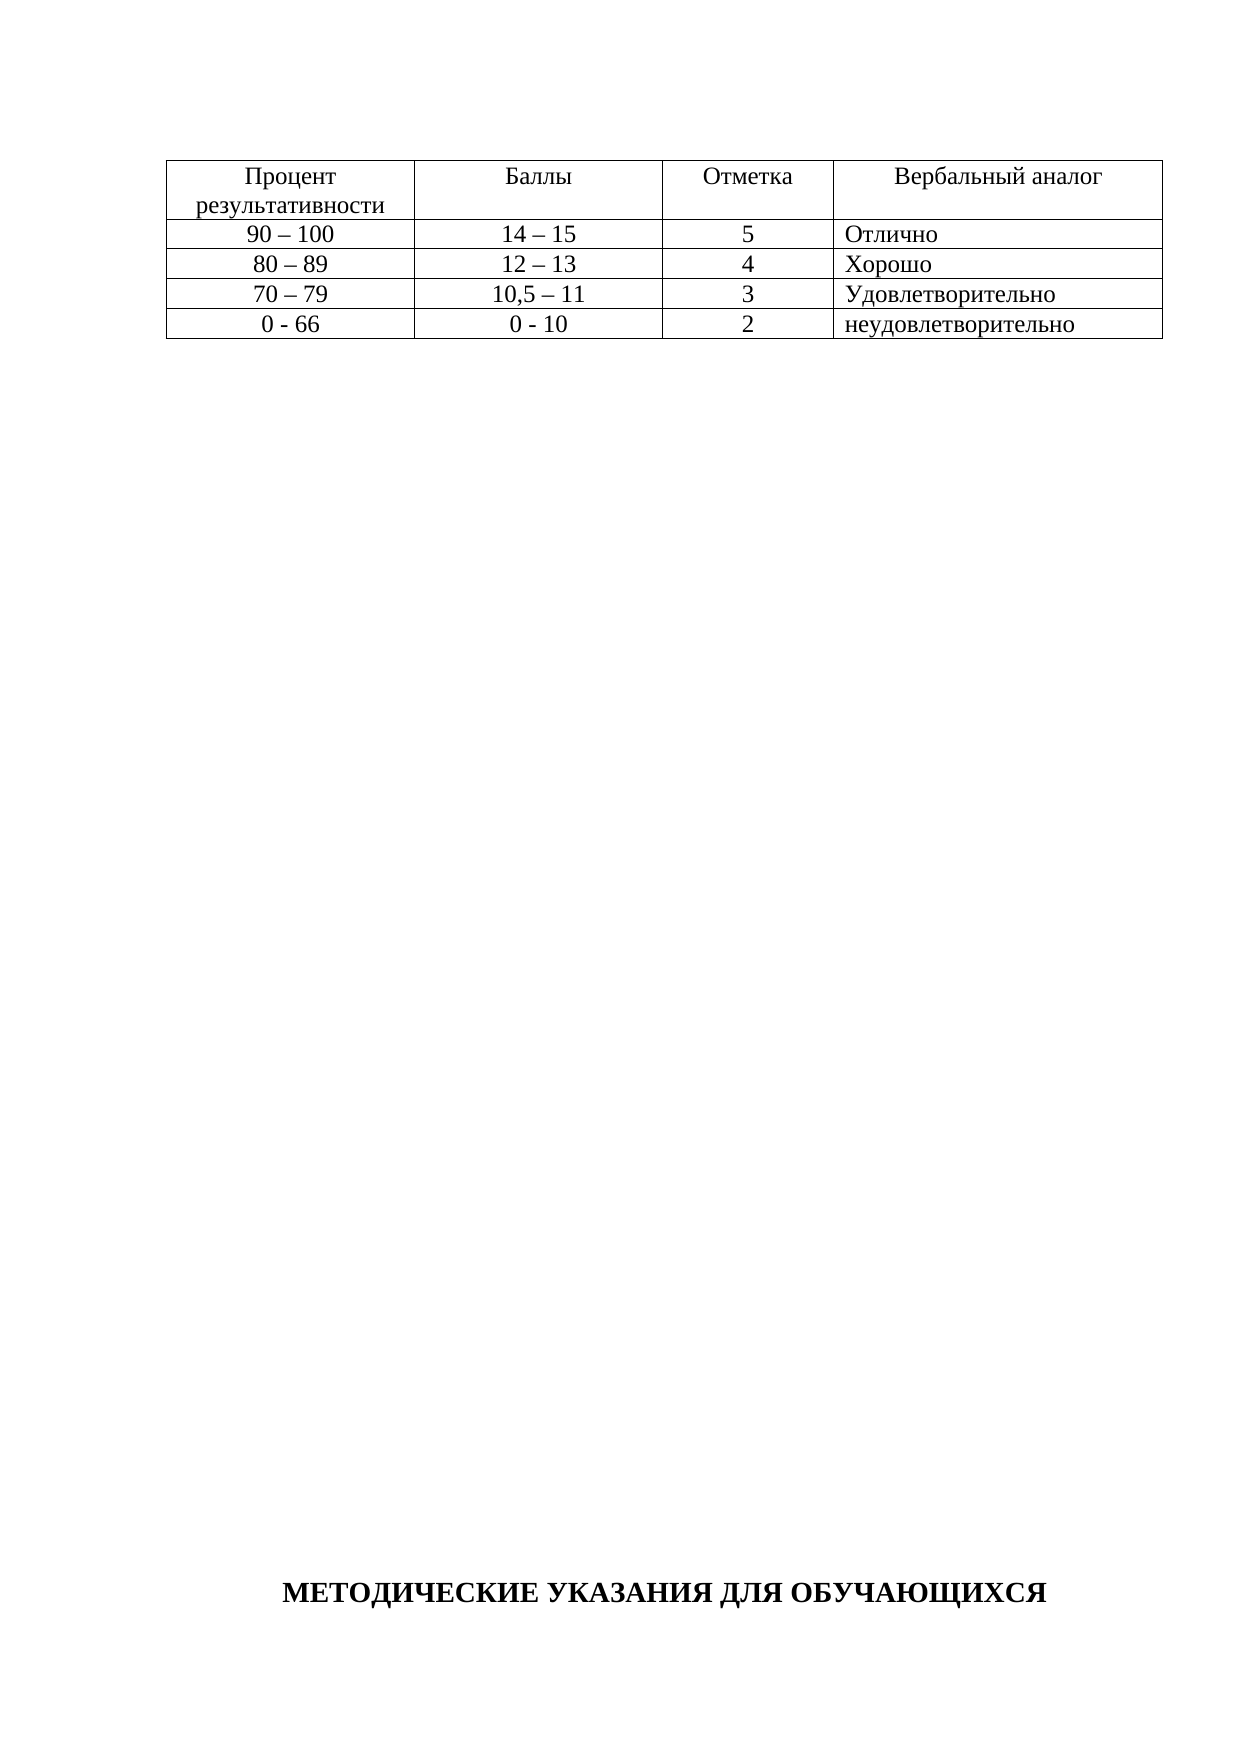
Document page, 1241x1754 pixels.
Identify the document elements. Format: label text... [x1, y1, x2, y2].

table_header Отметка [663, 161, 833, 218]
table_cell 10,5 – 11 [415, 279, 662, 308]
table_cell Хорошо [834, 249, 1162, 278]
table_cell 70 – 79 [167, 279, 414, 308]
table_cell 2 [663, 309, 833, 338]
table_cell 4 [663, 249, 833, 278]
table_cell 0 - 66 [167, 309, 414, 338]
table_cell 14 – 15 [415, 220, 662, 248]
table_cell неудовлетворительно [834, 309, 1162, 338]
table_header Вербальный аналог [834, 161, 1162, 218]
table_header Процент результативности [167, 161, 414, 218]
table_cell 12 – 13 [415, 249, 662, 278]
table_cell 0 - 10 [415, 309, 662, 338]
table_cell Отлично [834, 220, 1162, 248]
table_cell 90 – 100 [167, 220, 414, 248]
table_cell Удовлетворительно [834, 279, 1162, 308]
table_cell 3 [663, 279, 833, 308]
table_cell 80 – 89 [167, 249, 414, 278]
table_cell 5 [663, 220, 833, 248]
text МЕТОДИЧЕСКИЕ УКАЗАНИЯ ДЛЯ ОБУЧАЮЩИХСЯ [177, 1575, 1152, 1608]
table_header Баллы [415, 161, 662, 218]
